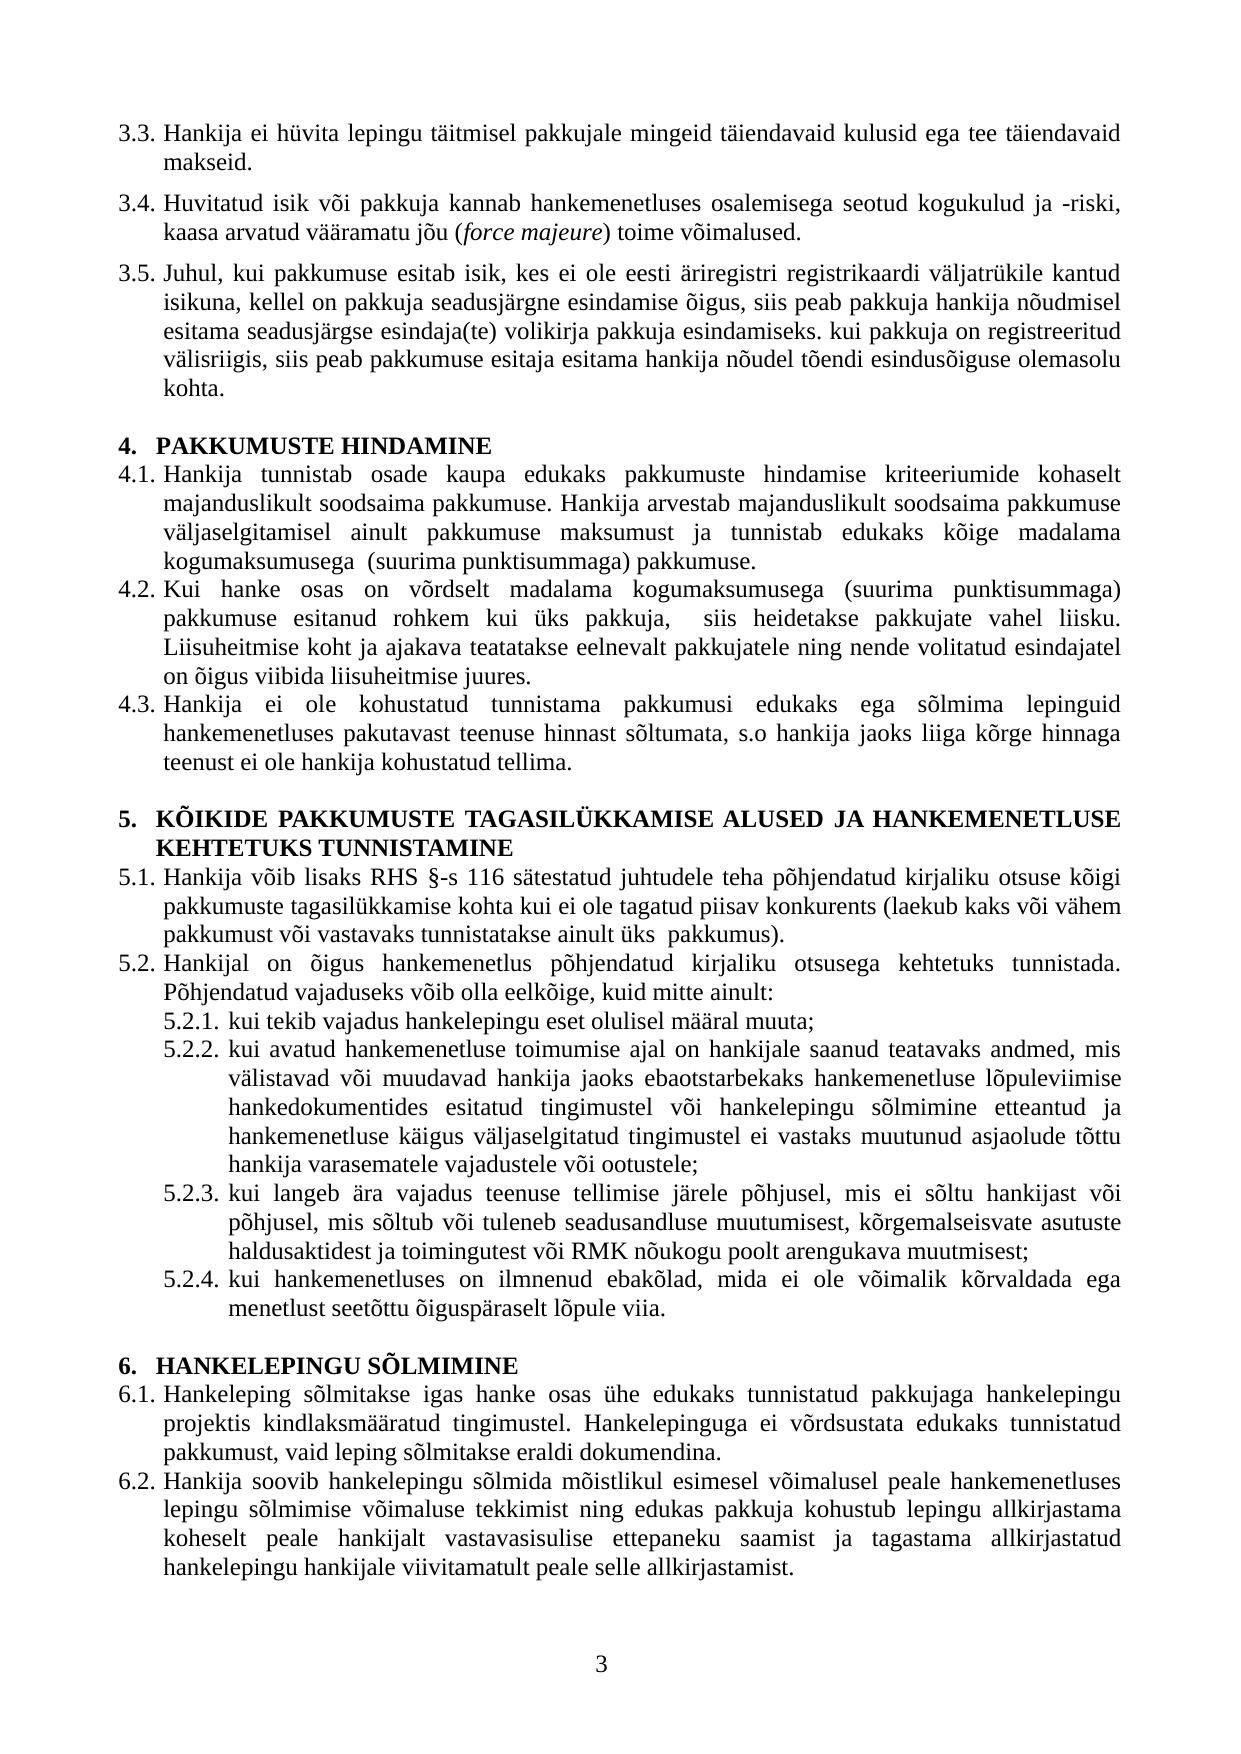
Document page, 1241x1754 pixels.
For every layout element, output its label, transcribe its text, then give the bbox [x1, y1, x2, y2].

text kui avatud hankemenetluse toimumise ajal on hankijale saanud teatavaks andmed, mis välistavad või muudavad hankija jaoks ebaotstarbekaks hankemenetluse lõpuleviimise hankedokumentides esitatud tingimustel või hankelepingu sõlmimine etteantud ja hankemenetluse käigus väljaselgitatud tingimustel ei vastaks muutunud asjaolude tõttu hankija varasematele vajadustele või ootustele; [163, 1034, 1122, 1178]
text Kui hanke osas on võrdselt madalama kogumaksumusega (suurima punktisummaga) pakkumuse esitanud rohkem kui üks pakkuja, siis heidetakse pakkujate vahel liisku. Liisuheitmise koht ja ajakava teatatakse eelnevalt pakkujatele ning nende volitatud esindajatel on õigus viibida liisuheitmise juures. [118, 574, 1122, 689]
text kui tekib vajadus hankelepingu eset olulisel määral muuta; [163, 1006, 1122, 1034]
text Hankeleping sõlmitakse igas hanke osas ühe edukaks tunnistatud pakkujaga hankelepingu projektis kindlaksmääratud tingimustel. Hankelepinguga ei võrdsustata edukaks tunnistatud pakkumust, vaid leping sõlmitakse eraldi dokumendina. [118, 1379, 1122, 1466]
text Hankija võib lisaks RHS §-s 116 sätestatud juhtudele teha põhjendatud kirjaliku otsuse kõigi pakkumuste tagasilükkamise kohta kui ei ole tagatud piisav konkurents (laekub kaks või vähem pakkumust või vastavaks tunnistatakse ainult üks pakkumus). [118, 862, 1122, 948]
text Huvitatud isik või pakkuja kannab hankemenetluses osalemisega seotud kogukulud ja -riski, kaasa arvatud vääramatu jõu (force majeure) toime võimalused. [118, 188, 1122, 246]
text Hankijal on õigus hankemenetlus põhjendatud kirjaliku otsusega kehtetuks tunnistada. Põhjendatud vajaduseks võib olla eelkõige, kuid mitte ainult: [118, 948, 1122, 1006]
text kui langeb ära vajadus teenuse tellimise järele põhjusel, mis ei sõltu hankijast või põhjusel, mis sõltub või tuleneb seadusandluse muutumisest, kõrgemalseisvate asutuste haldusaktidest ja toimingutest või RMK nõukogu poolt arengukava muutmisest; [163, 1178, 1122, 1264]
list KÕIKIDE PAKKUMUSTE TAGASILÜKKAMISE ALUSED JA HANKEMENETLUSE KEHTETUKS TUNNISTAMINE [118, 804, 1122, 862]
text Hankija ei ole kohustatud tunnistama pakkumusi edukaks ega sõlmima lepinguid hankemenetluses pakutavast teenuse hinnast sõltumata, s.o hankija jaoks liiga kõrge hinnaga teenust ei ole hankija kohustatud tellima. [118, 689, 1122, 776]
text Hankija tunnistab osade kaupa edukaks pakkumuste hindamise kriteeriumide kohaselt majanduslikult soodsaima pakkumuse. Hankija arvestab majanduslikult soodsaima pakkumuse väljaselgitamisel ainult pakkumuse maksumust ja tunnistab edukaks kõige madalama kogumaksumusega (suurima punktisummaga) pakkumuse. [118, 459, 1122, 574]
text Juhul, kui pakkumuse esitab isik, kes ei ole eesti äriregistri registrikaardi väljatrükile kantud isikuna, kellel on pakkuja seadusjärgne esindamise õigus, siis peab pakkuja hankija nõudmisel esitama seadusjärgse esindaja(te) volikirja pakkuja esindamiseks. kui pakkuja on registreeritud välisriigis, siis peab pakkumuse esitaja esitama hankija nõudel tõendi esindusõiguse olemasolu kohta. [118, 258, 1122, 402]
text Hankija ei hüvita lepingu täitmisel pakkujale mingeid täiendavaid kulusid ega tee täiendavaid makseid. [118, 118, 1122, 176]
list PAKKUMUSTE HINDAMINE [118, 431, 1122, 459]
list HANKELEPINGU SÕLMIMINE [118, 1351, 1122, 1379]
text Hankija soovib hankelepingu sõlmida mõistlikul esimesel võimalusel peale hankemenetluses lepingu sõlmimise võimaluse tekkimist ning edukas pakkuja kohustub lepingu allkirjastama koheselt peale hankijalt vastavasisulise ettepaneku saamist ja tagastama allkirjastatud hankelepingu hankijale viivitamatult peale selle allkirjastamist. [118, 1466, 1122, 1581]
text kui hankemenetluses on ilmnenud ebakõlad, mida ei ole võimalik kõrvaldada ega menetlust seetõttu õiguspäraselt lõpule viia. [163, 1264, 1122, 1322]
